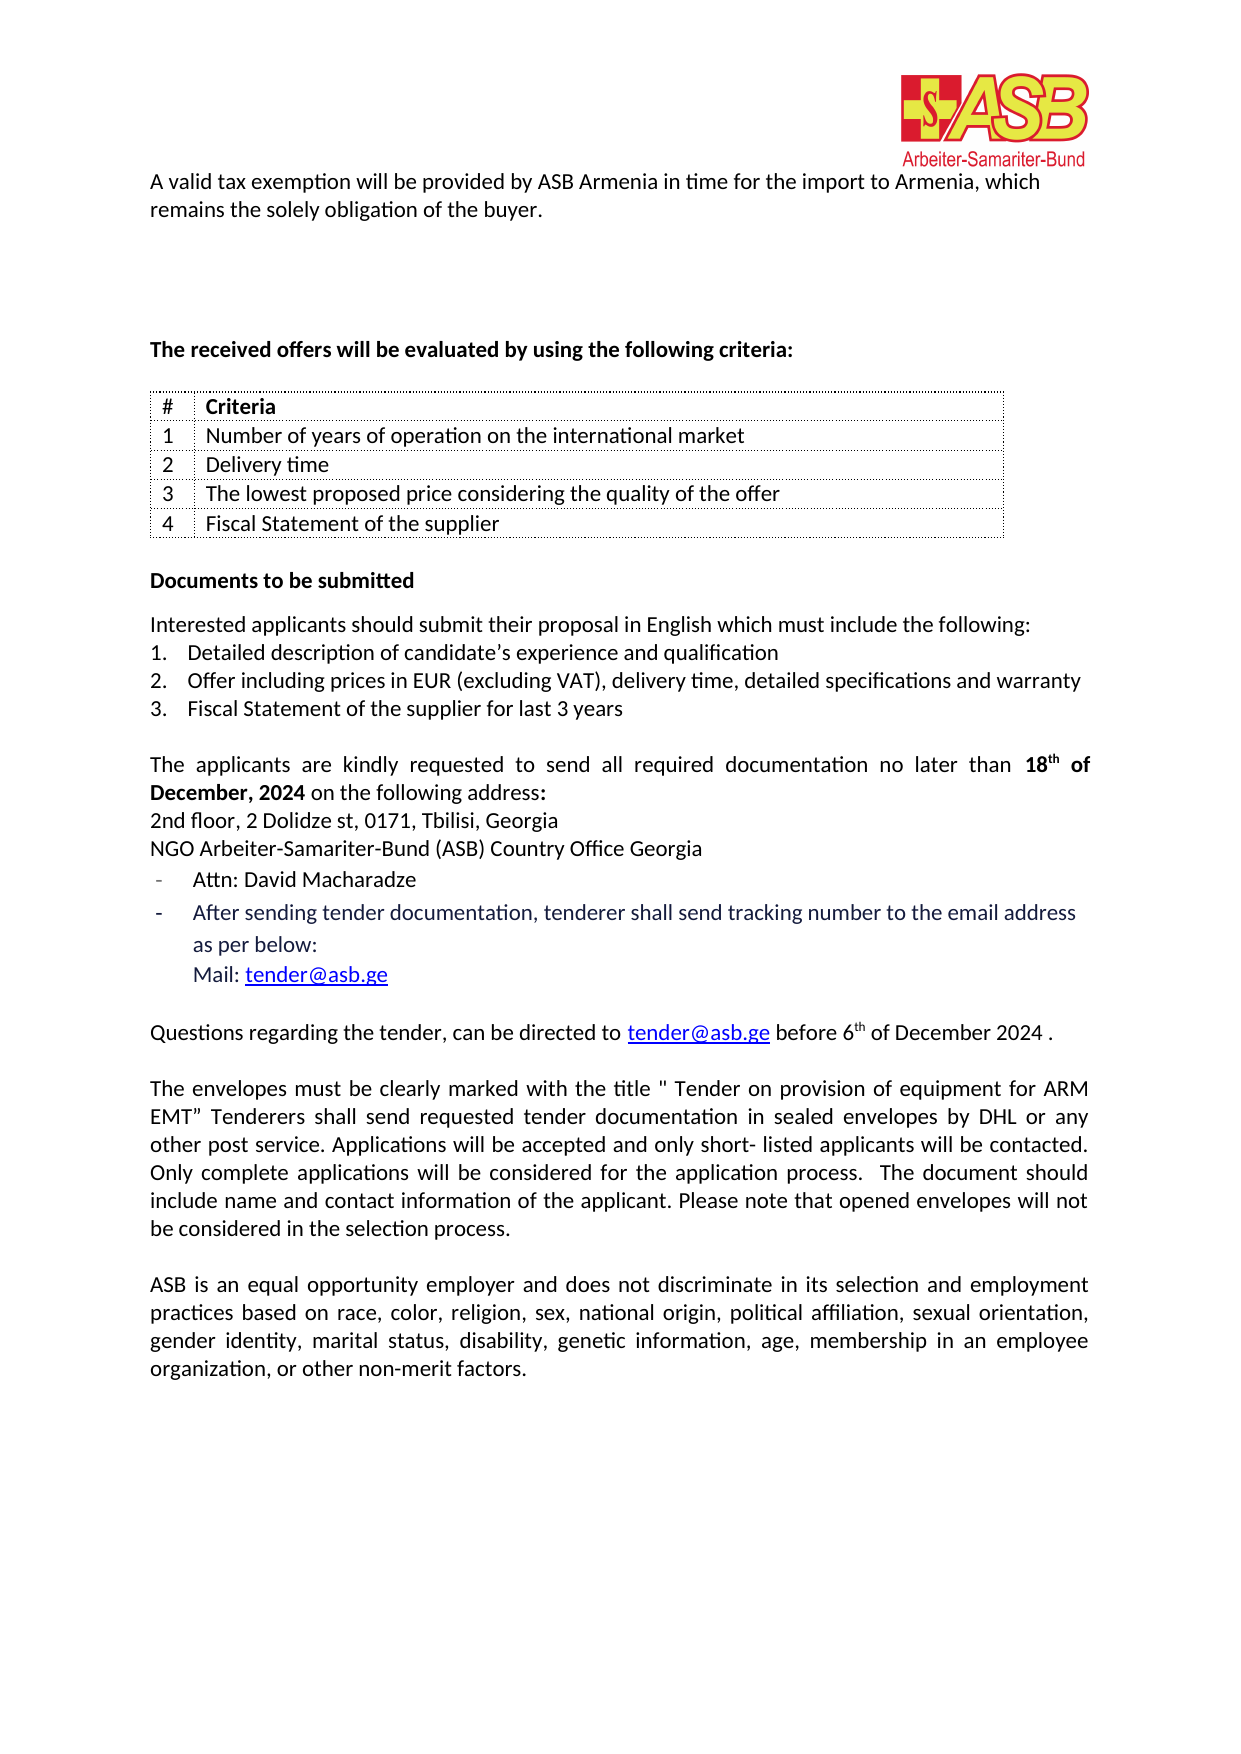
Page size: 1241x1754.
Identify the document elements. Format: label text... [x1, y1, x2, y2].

text Interested applicants should submit their proposal in English which must include the following: [150, 610, 1090, 638]
table_cell 4 [151, 508, 194, 537]
text 2nd floor, 2 Dolidze st, 0171, Tbilisi, Georgia [150, 807, 1090, 834]
picture [900, 73, 1091, 168]
text ASB is an equal opportunity employer and does not discriminate in its selection and employment practices based on race, color, religion, sex, national origin, political affiliation, sexual orientation, gender identity, marital status, disability, genetic information, age, membership in an employee organization, or other non-merit factors. [150, 1270, 1090, 1382]
text A valid tax exemption will be provided by ASB Armenia in time for the import to Armenia, which remains the solely obligation of the buyer. [150, 167, 1090, 251]
list Mail: tender@asb.ge [193, 960, 1090, 988]
table_cell 1 [151, 420, 194, 449]
table_header # [151, 391, 194, 420]
text Questions regarding the tender, can be directed to tender@asb.ge before 6th of December 2024 . [150, 1018, 1090, 1074]
list Attn: David Macharadze [155, 863, 1090, 894]
table_cell The lowest proposed price considering the quality of the offer [194, 479, 1003, 508]
text Documents to be submitted [150, 566, 1090, 594]
table_cell Delivery time [194, 450, 1003, 478]
text The envelopes must be clearly marked with the title " Tender on provision of equipment for ARM EMT” Tenderers shall send requested tender documentation in sealed envelopes by DHL or any other post service. Applications will be accepted and only short- listed applicants will be contacted. Only complete applications will be considered for the application process. The document should include name and contact information of the applicant. Please note that opened envelopes will not be considered in the selection process. [150, 1074, 1090, 1242]
table_cell 2 [151, 450, 194, 478]
list After sending tender documentation, tenderer shall send tracking number to the email address as per below: [155, 896, 1090, 958]
table_cell Fiscal Statement of the supplier [194, 508, 1003, 537]
list Detailed description of candidate’s experience and qualification [150, 638, 1090, 666]
text The received offers will be evaluated by using the following criteria: [150, 335, 1090, 363]
table_header Criteria [194, 391, 1003, 420]
table_cell Number of years of operation on the international market [194, 420, 1003, 449]
list Offer including prices in EUR (excluding VAT), delivery time, detailed specifications and warranty [150, 666, 1090, 694]
text NGO Arbeiter-Samariter-Bund (ASB) Country Office Georgia [150, 834, 1090, 863]
list Fiscal Statement of the supplier for last 3 years [150, 694, 1090, 722]
text The applicants are kindly requested to send all required documentation no later than 18th of December, 2024 on the following address: [150, 751, 1090, 807]
table_cell 3 [151, 479, 194, 508]
